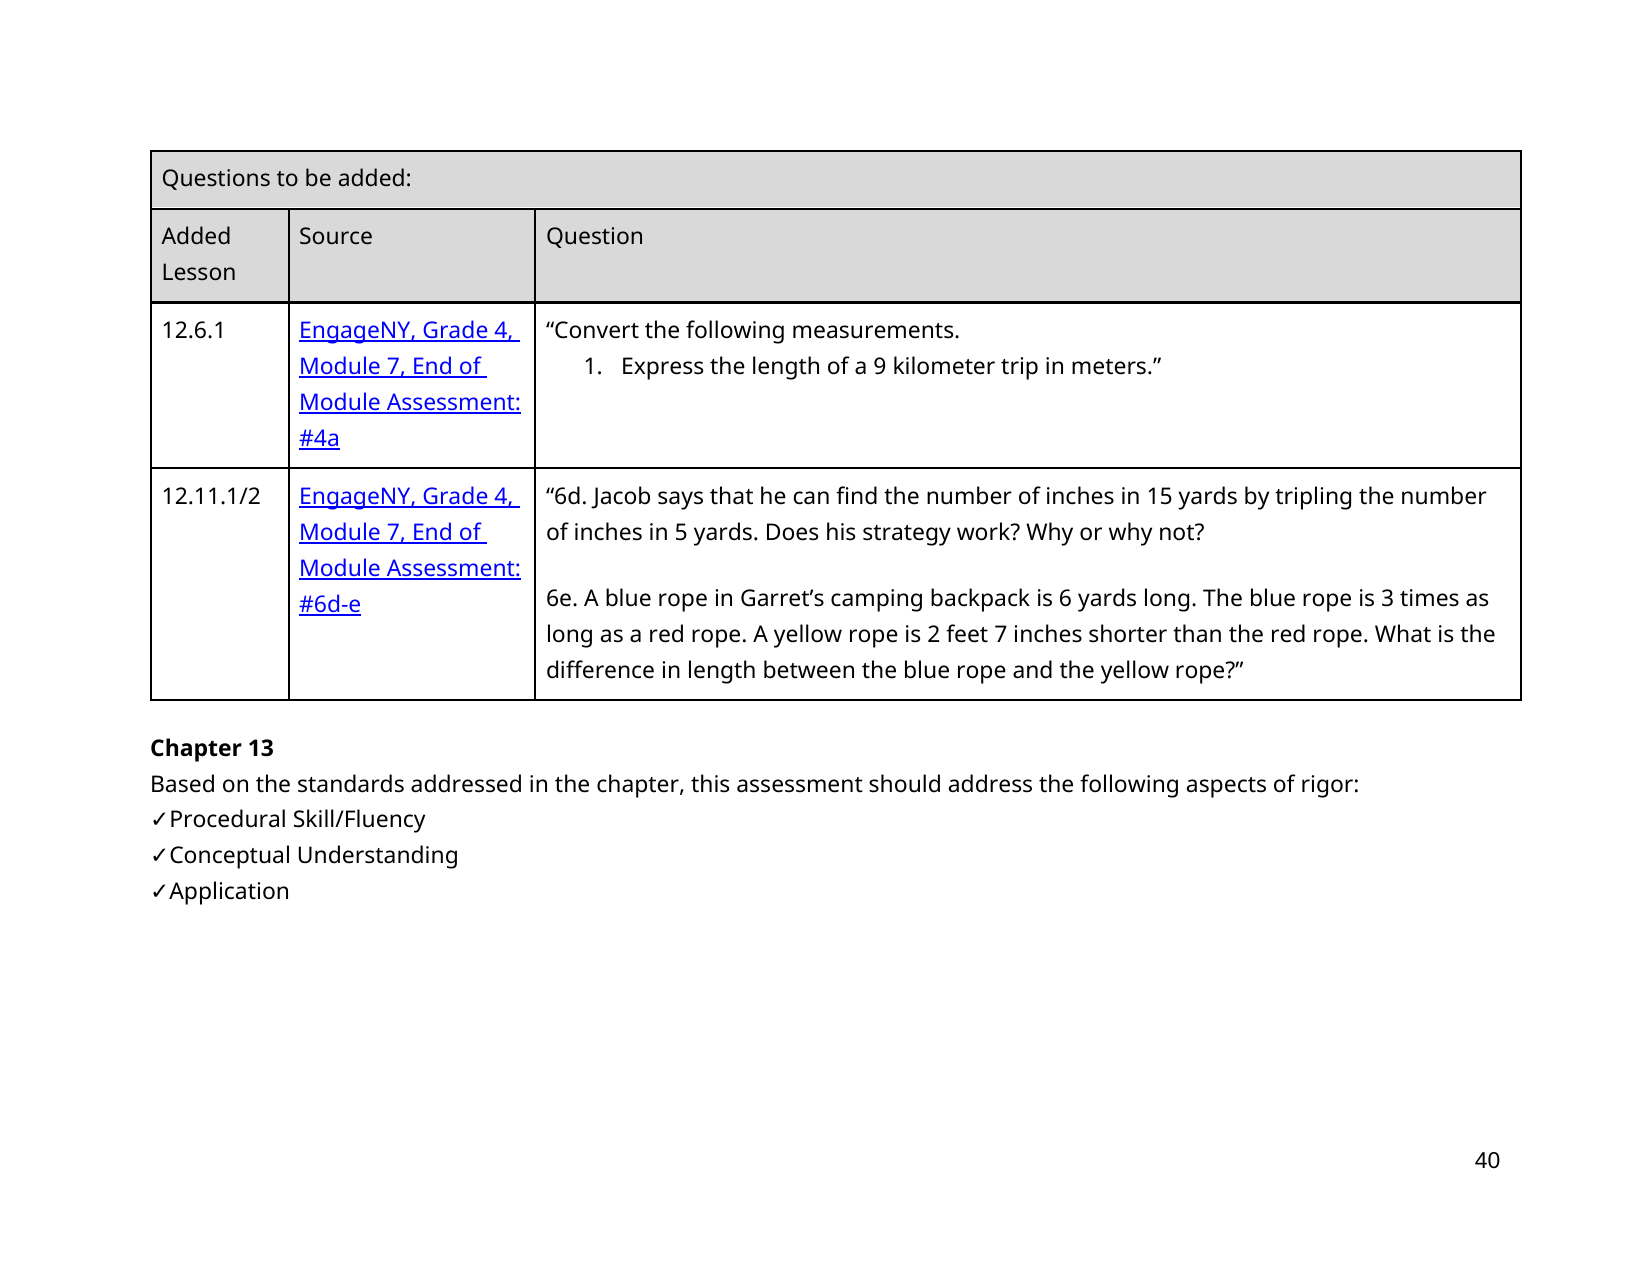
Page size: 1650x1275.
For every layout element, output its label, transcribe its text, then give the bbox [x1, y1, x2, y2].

table_cell Added Lesson [152, 210, 288, 301]
table_cell “6d. Jacob says that he can find the number of inches in 15 yards by tripling the number of inches in 5 yards. Does his strategy work? Why or why not? 6e. A blue rope in Garret’s camping backpack is 6 yards long. The blue rope is 3 times as long as a red rope. A yellow rope is 2 feet 7 inches shorter than the red rope. What is the difference in length between the blue rope and the yellow rope?” [536, 469, 1520, 699]
text Chapter 13 [150, 732, 1500, 763]
text Based on the standards addressed in the chapter, this assessment should address the following aspects of rigor: [150, 767, 1500, 799]
table_header Questions to be added: [152, 152, 1520, 207]
table_cell “Convert the following measurements. Express the length of a 9 kilometer trip in meters.” [536, 304, 1520, 467]
text ✓Application [150, 875, 1500, 907]
table_cell EngageNY, Grade 4, Module 7, End of Module Assessment: #6d-e [290, 469, 534, 699]
table_cell 12.6.1 [152, 304, 288, 467]
text ✓Conceptual Understanding [150, 839, 1500, 871]
table_cell 12.11.1/2 [152, 469, 288, 699]
text ✓Procedural Skill/Fluency [150, 803, 1500, 835]
table_cell EngageNY, Grade 4, Module 7, End of Module Assessment: #4a [290, 304, 534, 467]
table_cell Question [536, 210, 1520, 301]
table_cell Source [290, 210, 534, 301]
